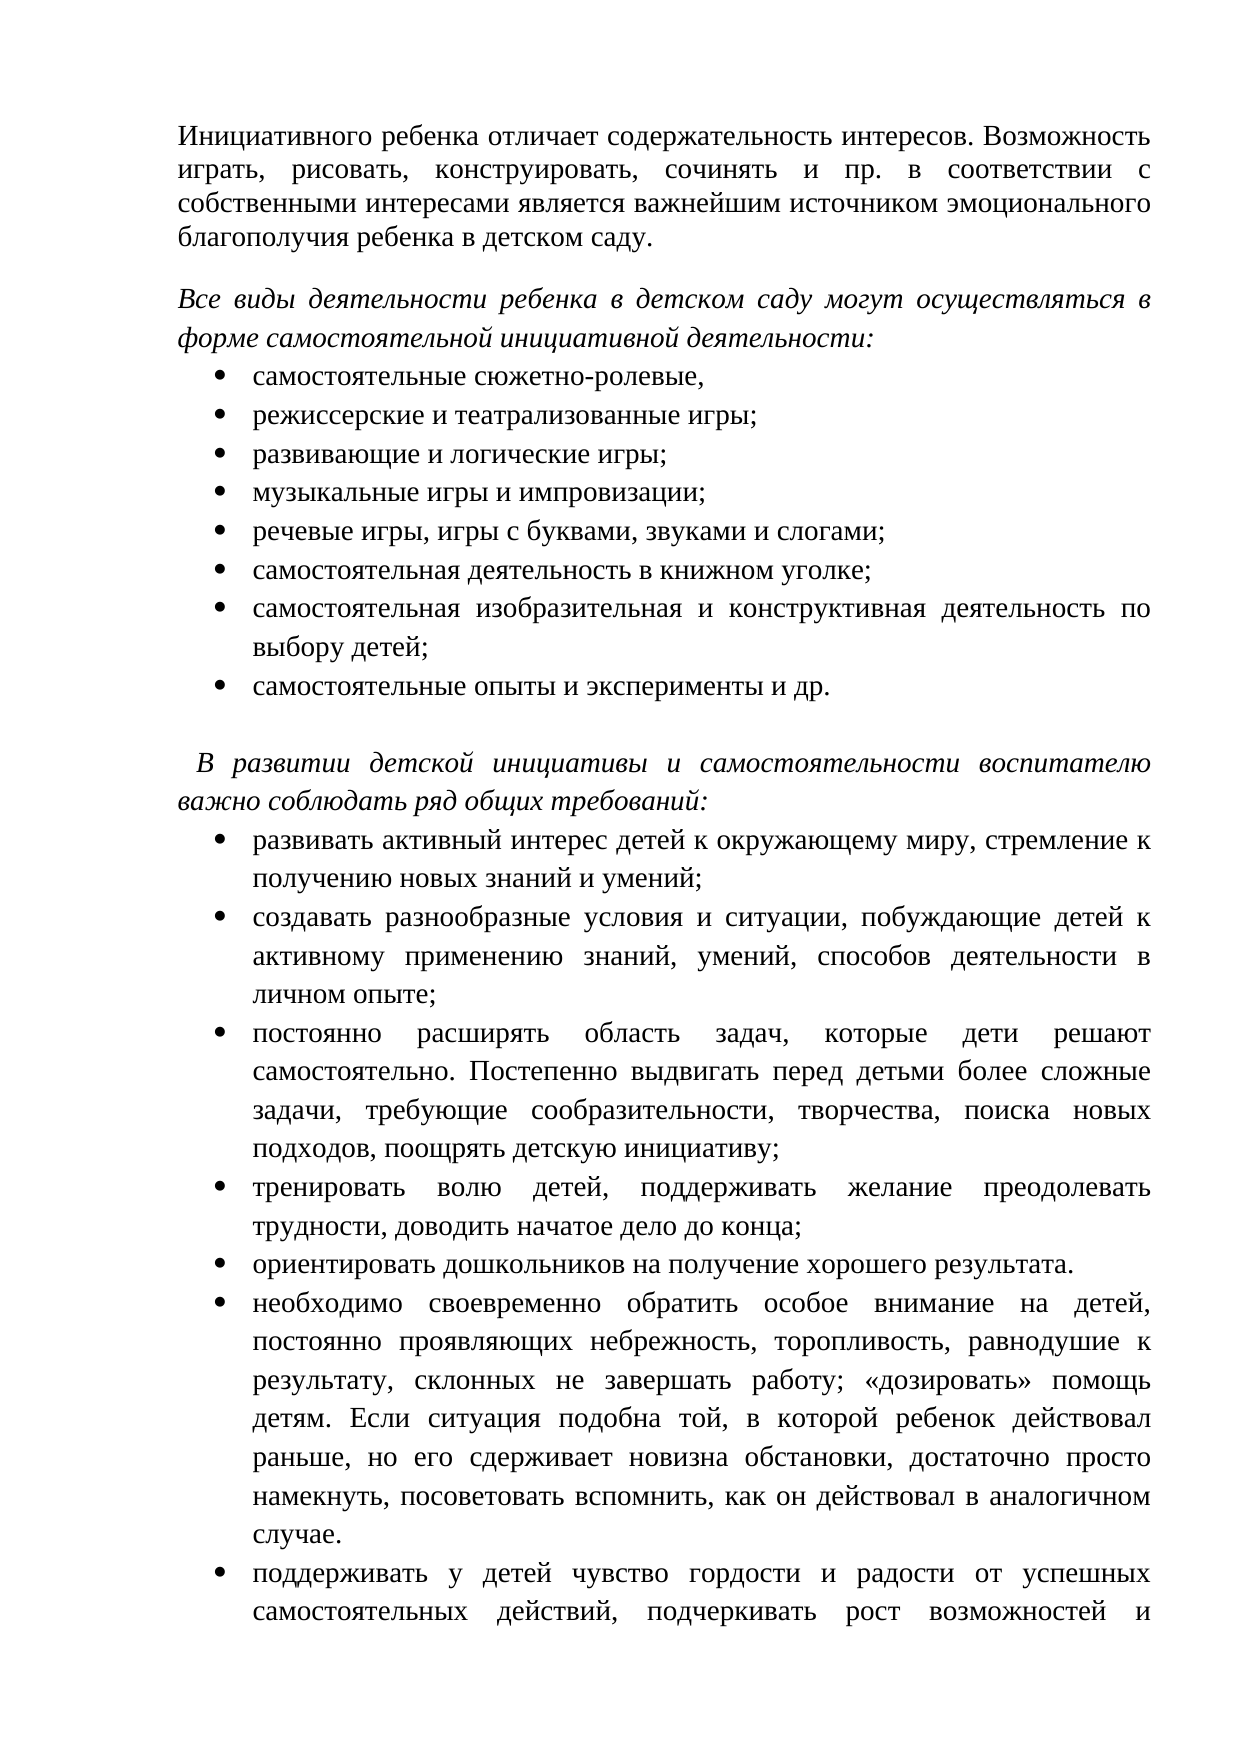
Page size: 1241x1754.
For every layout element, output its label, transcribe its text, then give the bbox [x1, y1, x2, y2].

list речевые игры, игры с буквами, звуками и слогами; [215, 513, 1152, 547]
list самостоятельная изобразительная и конструктивная деятельность по выбору детей; [215, 590, 1152, 663]
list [215, 1555, 1152, 1627]
list создавать разнообразные условия и ситуации, побуждающие детей к активному применению знаний, умений, способов деятельности в личном опыте; [215, 899, 1152, 1010]
list тренировать волю детей, поддерживать желание преодолевать трудности, доводить начатое дело до конца; [215, 1169, 1152, 1241]
list самостоятельные опыты и эксперименты и др. [215, 668, 1152, 701]
list музыкальные игры и импровизации; [215, 474, 1152, 508]
list самостоятельные сюжетно-ролевые, [215, 358, 1152, 392]
list развивающие и логические игры; [215, 436, 1152, 469]
text Все виды деятельности ребенка в детском саду могут осуществляться в форме самостоятельной инициативной деятельности: [177, 281, 1152, 353]
text В развитии детской инициативы и самостоятельности воспитателю важно соблюдать ряд общих требований: [177, 745, 1152, 817]
list режиссерские и театрализованные игры; [215, 397, 1152, 431]
list самостоятельная деятельность в книжном уголке; [215, 552, 1152, 585]
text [177, 118, 1152, 252]
list развивать активный интерес детей к окружающему миру, стремление к получению новых знаний и умений; [215, 822, 1152, 894]
list необходимо своевременно обратить особое внимание на детей, постоянно проявляющих небрежность, торопливость, равнодушие к результату, склонных не завершать работу; «дозировать» помощь детям. Если ситуация подобна той, в которой ребенок действовал раньше, но его сдерживает новизна обстановки, достаточно просто намекнуть, посоветовать вспомнить, как он действовал в аналогичном случае. [215, 1285, 1152, 1550]
list постоянно расширять область задач, которые дети решают самостоятельно. Постепенно выдвигать перед детьми более сложные задачи, требующие сообразительности, творчества, поиска новых подходов, поощрять детскую инициативу; [215, 1015, 1152, 1164]
list ориентировать дошкольников на получение хорошего результата. [215, 1246, 1152, 1280]
